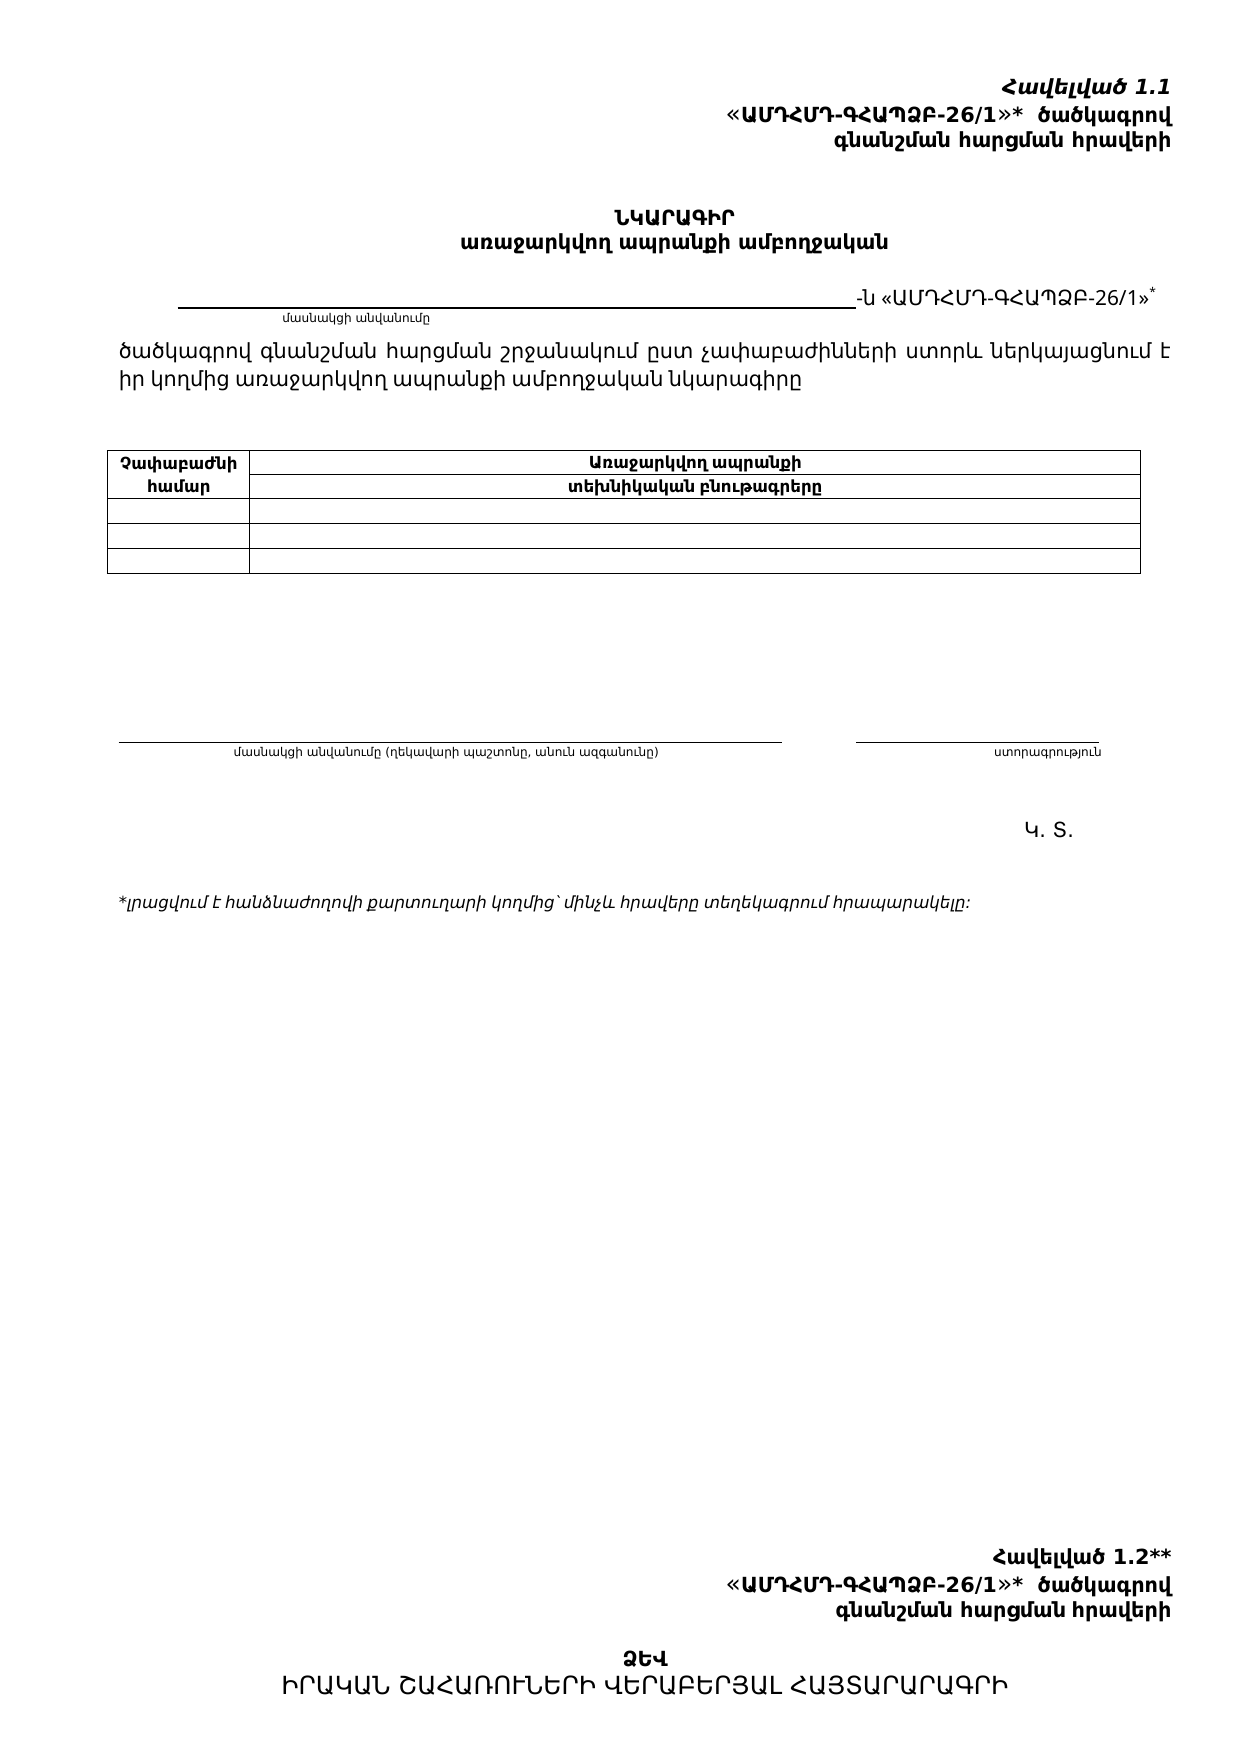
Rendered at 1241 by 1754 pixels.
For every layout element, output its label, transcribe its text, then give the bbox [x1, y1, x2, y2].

table_cell [108, 524, 249, 548]
text -ն «ԱՄԴՀՄԴ-ԳՀԱՊՁԲ-26/1»* [118, 283, 1171, 312]
text գնանշման հարցման հրավերի [118, 1598, 1171, 1622]
text ԻՐԱԿԱՆ ՇԱՀԱՌՈՒՆԵՐԻ ՎԵՐԱԲԵՐՅԱԼ ՀԱՅՏԱՐԱՐԱԳՐԻ [118, 1671, 1171, 1700]
text Կ. Տ. [118, 818, 1171, 842]
table_cell [250, 524, 1140, 548]
text ծածկագրով գնանշման հարցման շրջանակում ըստ չափաբաժինների ստորև ներկայացնում է իր կողմից առաջարկվող ապրանքի ամբողջական նկարագիրը [118, 336, 1171, 393]
table_cell [250, 499, 1140, 523]
subtitle Հավելված 1.2** [118, 1545, 1171, 1569]
text Հավելված 1.1 [118, 75, 1171, 99]
table_cell տեխնիկական բնութագրերը [250, 475, 1140, 497]
text ՁԵՎ [118, 1647, 1171, 1671]
table_header Առաջարկվող ապրանքի [250, 451, 1140, 474]
table_header Չափաբաժնի համար [108, 451, 249, 497]
table_cell [108, 549, 249, 573]
text գնանշման հարցման հրավերի [118, 128, 1171, 153]
text մասնակցի անվանումը [118, 312, 1171, 336]
text *լրացվում է հանձնաժողովի քարտուղարի կողմից` մինչև հրավերը տեղեկագրում հրապարակելը: [118, 891, 1171, 914]
subtitle առաջարկվող ապրանքի ամբողջական [118, 230, 1171, 255]
table_cell [108, 499, 249, 523]
text «ԱՄԴՀՄԴ-ԳՀԱՊՁԲ-26/1»* ծածկագրով [118, 99, 1171, 128]
text մասնակցի անվանումը (ղեկավարի պաշտոնը, անուն ազգանունը) ստորագրություն [118, 745, 1171, 769]
text «ԱՄԴՀՄԴ-ԳՀԱՊՁԲ-26/1»* ծածկագրով [118, 1569, 1171, 1598]
table_cell [250, 549, 1140, 573]
subtitle ՆԿԱՐԱԳԻՐ [118, 206, 1171, 230]
